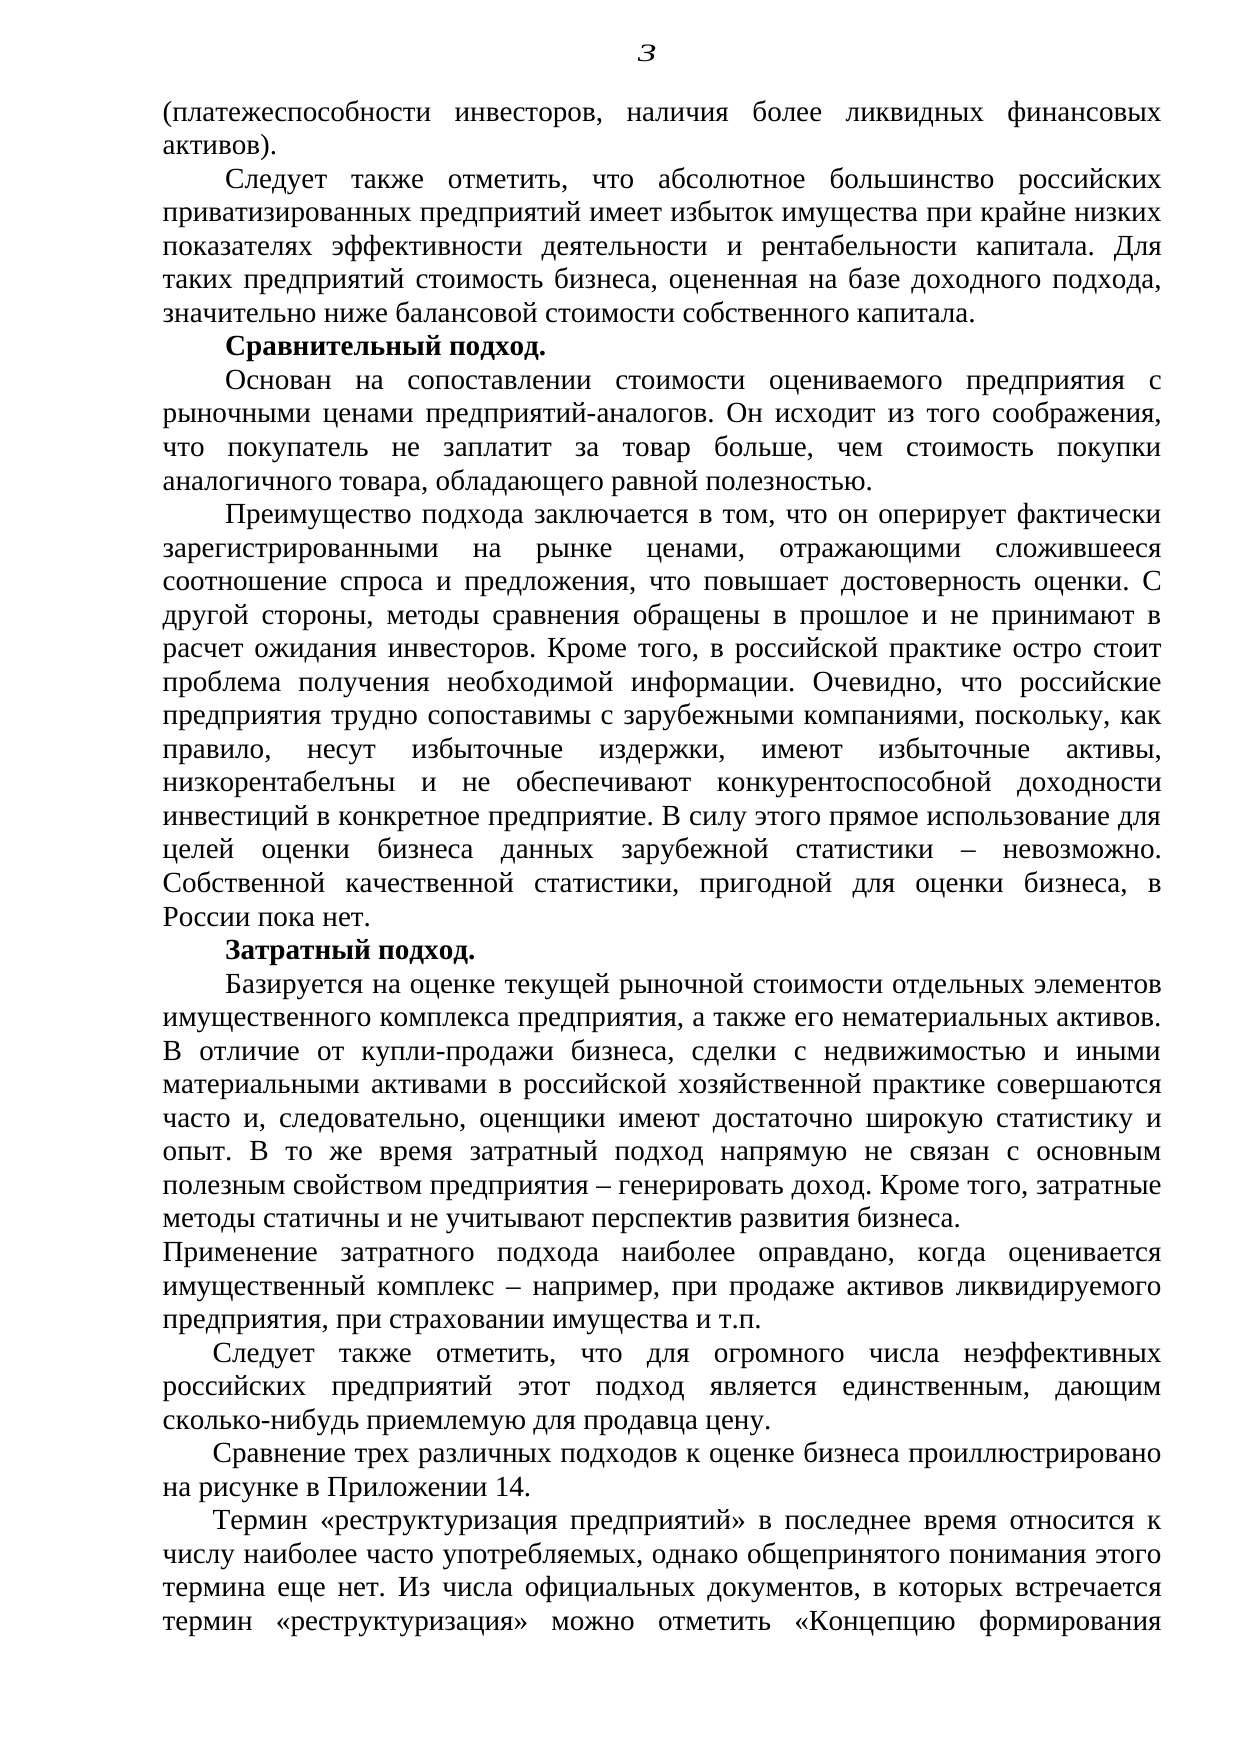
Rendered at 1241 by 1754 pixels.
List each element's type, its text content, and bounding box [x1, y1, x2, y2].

text Сравнение трех различных подходов к оценке бизнеса проиллюстрировано на рисунке в Приложении 14. [162, 1435, 1162, 1502]
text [162, 94, 1162, 161]
text Следует также отметить, что абсолютное большинство российских приватизированных предприятий имеет избыток имущества при крайне низких показателях эффективности деятельности и рентабельности капитала. Для таких предприятий стоимость бизнеса, оцененная на базе доходного подхода, значительно ниже балансовой стоимости собственного капитала. [162, 161, 1162, 328]
text Преимущество подхода заключается в том, что он оперирует фактически зарегистрированными на рынке ценами, отражающими сложившееся соотношение спроса и предложения, что повышает достоверность оценки. С другой стороны, методы сравнения обращены в прошлое и не принимают в расчет ожидания инвесторов. Кроме того, в российской практике остро стоит проблема получения необходимой информации. Очевидно, что российские предприятия трудно сопоставимы с зарубежными компаниями, поскольку, как правило, несут избыточные издержки, имеют избыточные активы, низкорентабелъны и не обеспечивают конкурентоспособной доходности инвестиций в конкретное предприятие. В силу этого прямое использование для целей оценки бизнеса данных зарубежной статистики – невозможно. Собственной качественной статистики, пригодной для оценки бизнеса, в России пока нет. [162, 496, 1162, 932]
text Следует также отметить, что для огромного числа неэффективных российских предприятий этот подход является единственным, дающим сколько-нибудь приемлемую для продавца цену. [162, 1335, 1162, 1435]
text Затратный подход. [162, 932, 1162, 966]
text Применение затратного подхода наиболее оправдано, когда оценивается имущественный комплекс – например, при продаже активов ликвидируемого предприятия, при страховании имущества и т.п. [162, 1234, 1162, 1335]
text базируется на оценке текущей рыночной стоимости отдельных элементов имущественного комплекса предприятия, а также его нематериальных активов. В отличие от купли-продажи бизнеса, сделки с недвижимостью и иными материальными активами в российской хозяйственной практике совершаются часто и, следовательно, оценщики имеют достаточно широкую статистику и опыт. В то же время затратный подход напрямую не связан с основным полезным свойством предприятия – генерировать доход. Кроме того, затратные методы статичны и не учитывают перспектив развития бизнеса. [162, 966, 1162, 1234]
text основан на сопоставлении стоимости оцениваемого предприятия с рыночными ценами предприятий-аналогов. Он исходит из того соображения, что покупатель не заплатит за товар больше, чем стоимость покупки аналогичного товара, обладающего равной полезностью. [162, 362, 1162, 496]
text Сравнительный подход. [162, 328, 1162, 362]
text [162, 1502, 1162, 1637]
